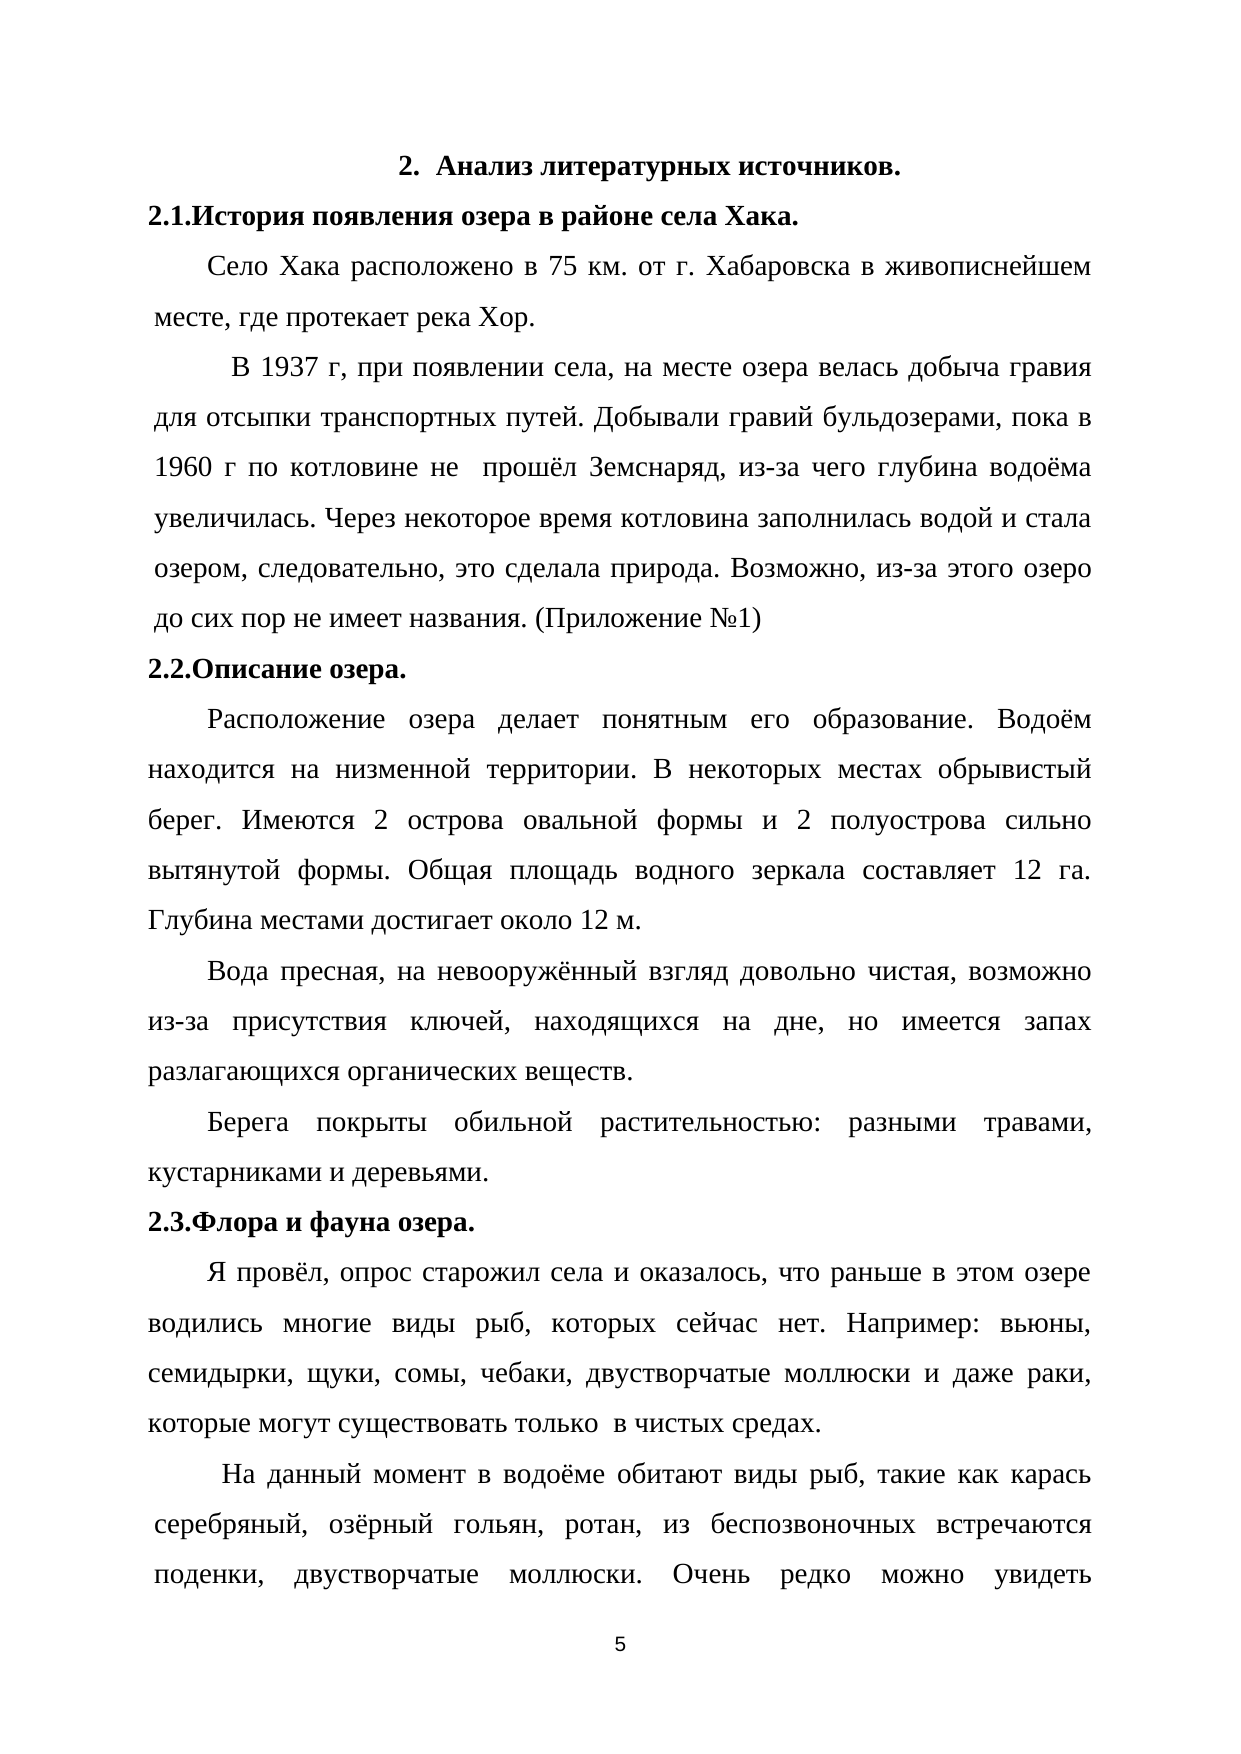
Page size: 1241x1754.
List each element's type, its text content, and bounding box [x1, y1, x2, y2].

text Село Хака расположено в 75 км. от г. Хабаровска в живописнейшем месте, где протекает река Хор. [154, 248, 1092, 332]
text Расположение озера делает понятным его образование. Водоём находится на низменной территории. В некоторых местах обрывистый берег. Имеются 2 острова овальной формы и 2 полуострова сильно вытянутой формы. Общая площадь водного зеркала составляет 12 га. Глубина местами достигает около 12 м. [148, 701, 1092, 936]
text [154, 1456, 1092, 1590]
list Анализ литературных источников. [207, 148, 1092, 181]
text 2.1.История появления озера в районе села Хака. [148, 198, 1092, 232]
text Берега покрыты обильной растительностью: разными травами, кустарниками и деревьями. [148, 1104, 1092, 1187]
text 2.3.Флора и фауна озера. [148, 1204, 1092, 1238]
text Я провёл, опрос старожил села и оказалось, что раньше в этом озере водились многие виды рыб, которых сейчас нет. Например: вьюны, семидырки, щуки, сомы, чебаки, двустворчатые моллюски и даже раки, которые могут существовать только в чистых средах. [148, 1254, 1092, 1439]
text В , при появлении села, на месте озера велась добыча гравия для отсыпки транспортных путей. Добывали гравий бульдозерами, пока в по котловине не прошёл Земснаряд, из-за чего глубина водоёма увеличилась. Через некоторое время котловина заполнилась водой и стала озером, следовательно, это сделала природа. Возможно, из-за этого озеро до сих пор не имеет названия. (Приложение №1) [154, 349, 1092, 634]
text 2.2.Описание озера. [148, 651, 1092, 684]
text Вода пресная, на невооружённый взгляд довольно чистая, возможно из-за присутствия ключей, находящихся на дне, но имеется запах разлагающихся органических веществ. [148, 953, 1092, 1087]
